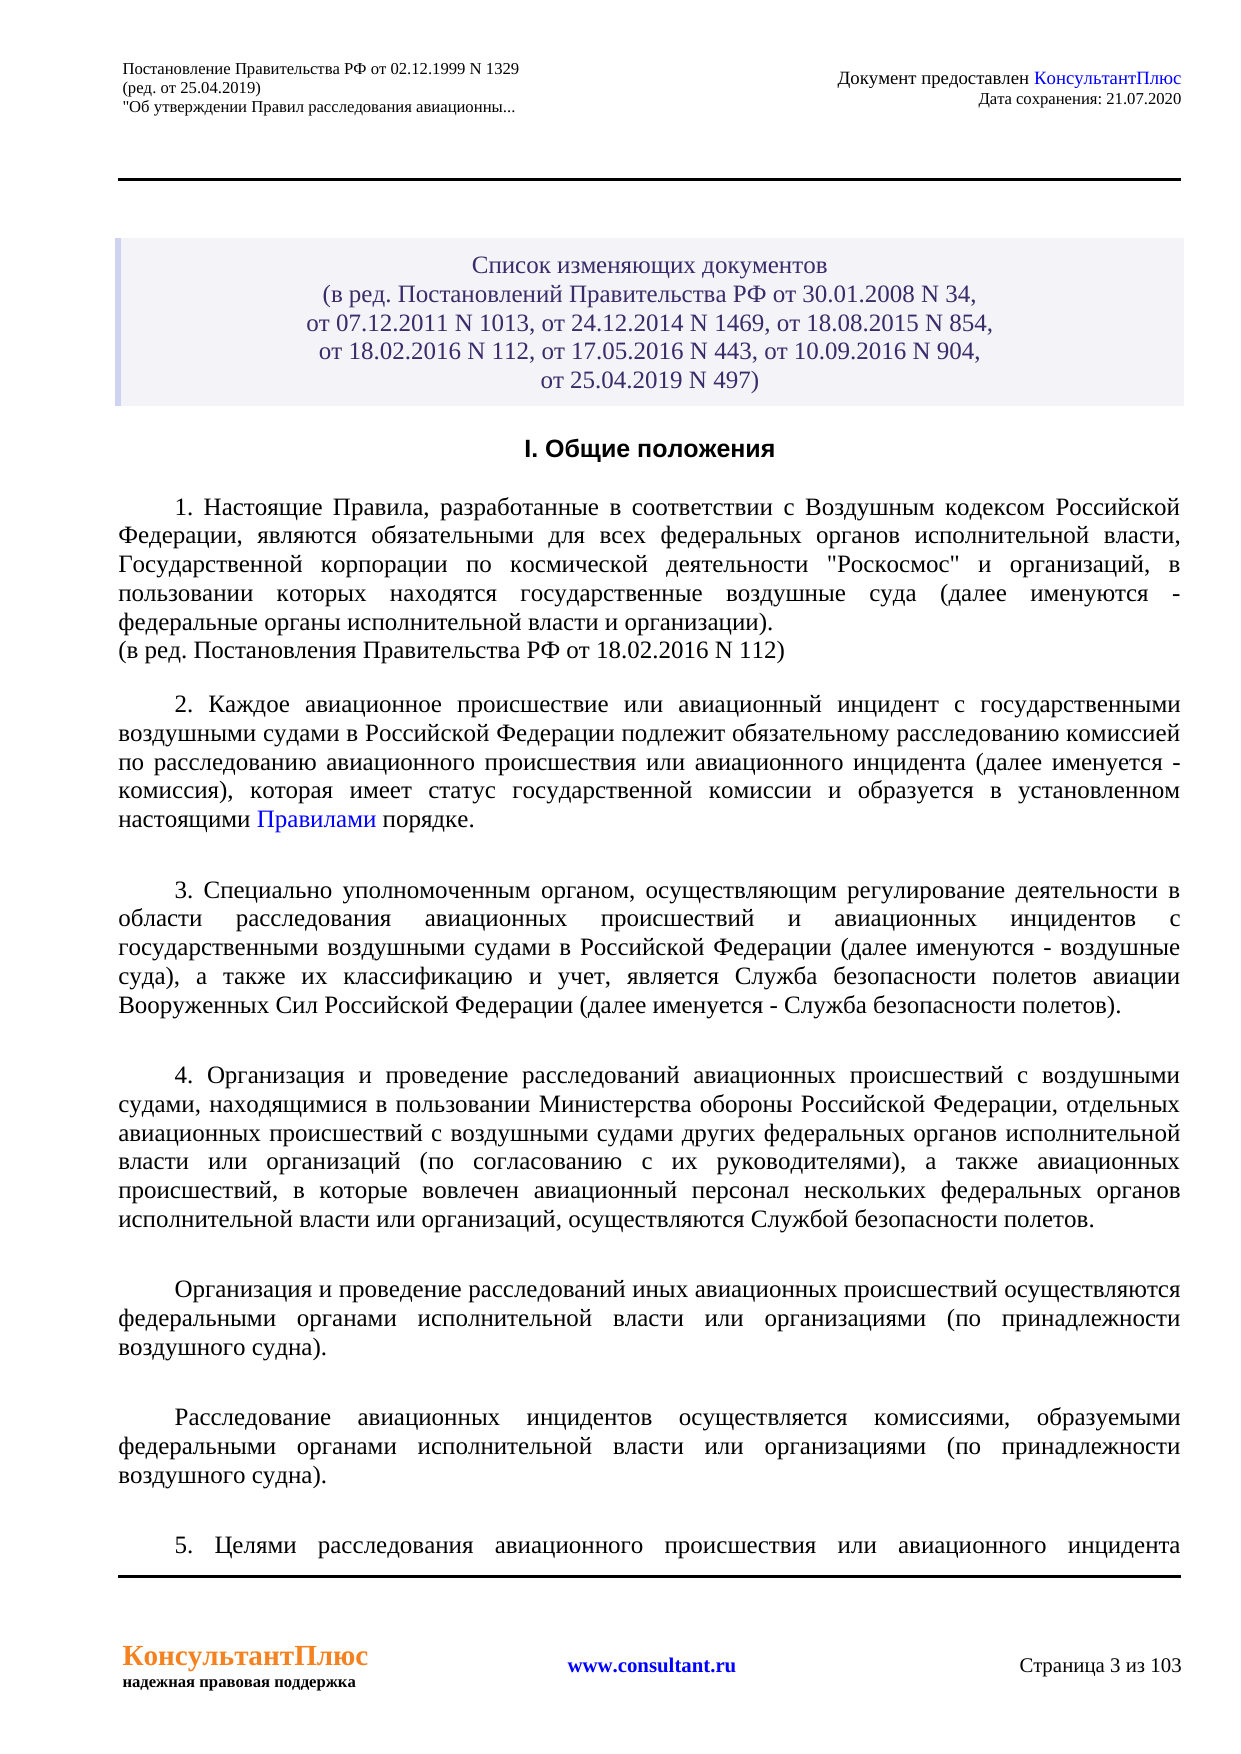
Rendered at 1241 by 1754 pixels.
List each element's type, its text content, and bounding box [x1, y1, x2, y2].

title I. Общие положения [118, 434, 1181, 463]
text 1. Настоящие Правила, разработанные в соответствии с Воздушным кодексом Российской Федерации, являются обязательными для всех федеральных органов исполнительной власти, Государственной корпорации по космической деятельности "Роскосмос" и организаций, в пользовании которых находятся государственные воздушные суда (далее именуются - федеральные органы исполнительной власти и организации). [118, 492, 1181, 636]
text (в ред. Постановления Правительства РФ от 18.02.2016 N 112) [118, 636, 1181, 664]
text Организация и проведение расследований иных авиационных происшествий осуществляются федеральными органами исполнительной власти или организациями (по принадлежности воздушного судна). [118, 1274, 1181, 1361]
text Расследование авиационных инцидентов осуществляется комиссиями, образуемыми федеральными органами исполнительной власти или организациями (по принадлежности воздушного судна). [118, 1402, 1181, 1488]
text 4. Организация и проведение расследований авиационных происшествий с воздушными судами, находящимися в пользовании Министерства обороны Российской Федерации, отдельных авиационных происшествий с воздушными судами других федеральных органов исполнительной власти или организаций (по согласованию с их руководителями), а также авиационных происшествий, в которые вовлечен авиационный персонал нескольких федеральных органов исполнительной власти или организаций, осуществляются Службой безопасности полетов. [118, 1060, 1181, 1233]
text 3. Специально уполномоченным органом, осуществляющим регулирование деятельности в области расследования авиационных происшествий и авиационных инцидентов с государственными воздушными судами в Российской Федерации (далее именуются - воздушные суда), а также их классификацию и учет, является Служба безопасности полетов авиации Вооруженных Сил Российской Федерации (далее именуется - Служба безопасности полетов). [118, 875, 1181, 1018]
table_header Список изменяющих документов (в ред. Постановлений Правительства РФ от 30.01.2008 N 34, от 07.12.2011 N 1013, от 24.12.2014 N 1469, от 18.08.2015 N 854, от 18.02.2016 N 112, от 17.05.2016 N 443, от 10.09.2016 N 904, от 25.04.2019 N 497) [121, 238, 1178, 406]
text 2. Каждое авиационное происшествие или авиационный инцидент с государственными воздушными судами в Российской Федерации подлежит обязательному расследованию комиссией по расследованию авиационного происшествия или авиационного инцидента (далее именуется - комиссия), которая имеет статус государственной комиссии и образуется в установленном настоящими Правилами порядке. [118, 689, 1181, 833]
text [118, 1530, 1181, 1559]
